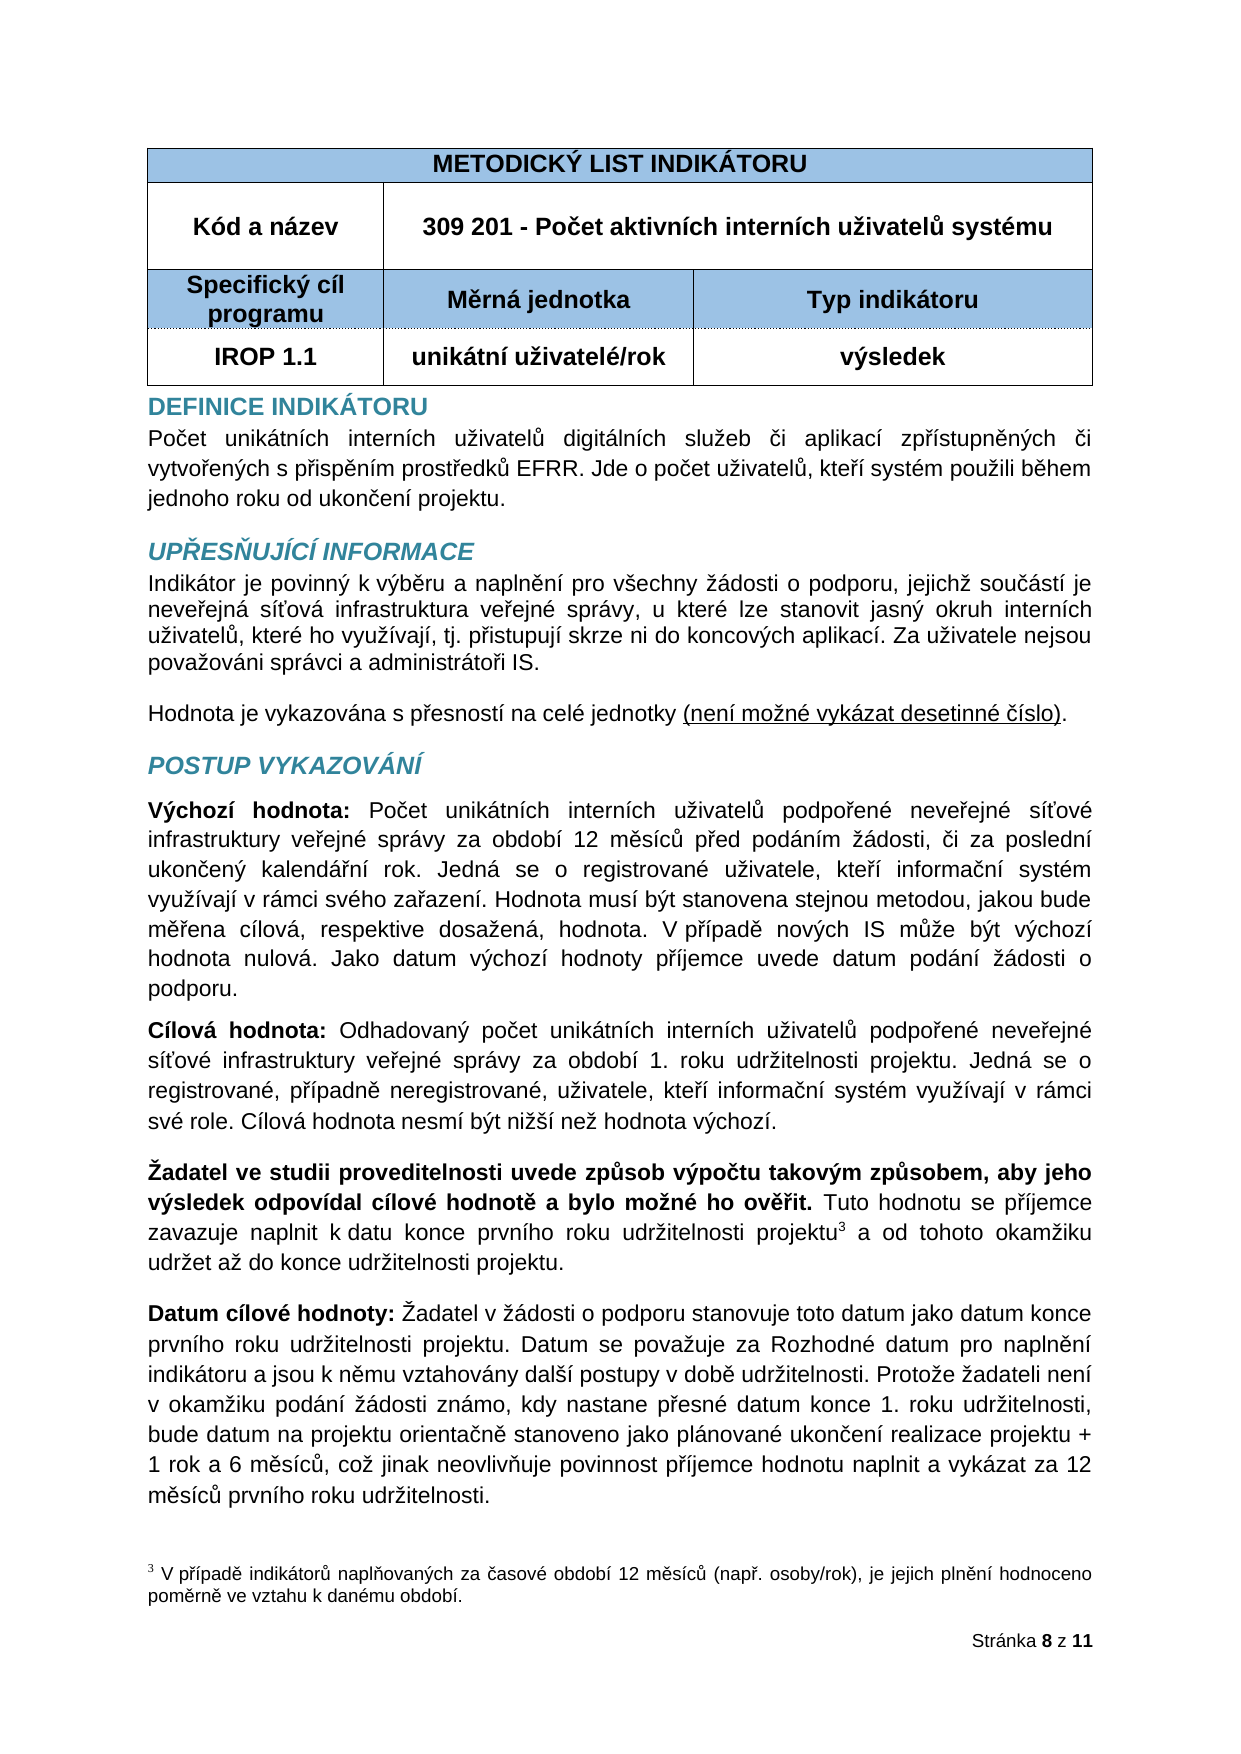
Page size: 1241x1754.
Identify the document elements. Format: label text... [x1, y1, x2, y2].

text Počet unikátních interních uživatelů digitálních služeb či aplikací zpřístupněných či vytvořených s přispěním prostředků EFRR. Jde o počet uživatelů, kteří systém použili během jednoho roku od ukončení projektu. [148, 425, 1092, 512]
text Indikátor je povinný k výběru a naplnění pro všechny žádosti o podporu, jejichž součástí je neveřejná síťová infrastruktura veřejné správy, u které lze stanovit jasný okruh interních uživatelů, které ho využívají, tj. přistupují skrze ni do koncových aplikací. Za uživatele nejsou považováni správci a administrátoři IS. [148, 569, 1092, 675]
table_cell Specifický cíl programu [148, 270, 383, 328]
text postup vykazování [148, 751, 1092, 780]
text Žadatel ve studii proveditelnosti uvede způsob výpočtu takovým způsobem, aby jeho výsledek odpovídal cílové hodnotě a bylo možné ho ověřit. Tuto hodnotu se příjemce zavazuje naplnit k datu konce prvního roku udržitelnosti projektu a od tohoto okamžiku udržet až do konce udržitelnosti projektu. [148, 1159, 1092, 1276]
text Upřesňující informace [148, 536, 1092, 565]
table_cell Kód a název [148, 183, 383, 269]
text Cílová hodnota: Odhadovaný počet unikátních interních uživatelů podpořené neveřejné síťové infrastruktury veřejné správy za období 1. roku udržitelnosti projektu. Jedná se o registrované, případně neregistrované, uživatele, kteří informační systém využívají v rámci své role. Cílová hodnota nesmí být nižší než hodnota výchozí. [148, 1017, 1092, 1134]
text Definice indikátoru [148, 392, 1092, 421]
table_cell IROP 1.1 [148, 328, 383, 385]
table_header METODICKÝ LIST INDIKÁTORU [148, 149, 1092, 182]
table_cell výsledek [694, 328, 1092, 385]
table_cell 309 201 - Počet aktivních interních uživatelů systému [384, 183, 1092, 269]
text Hodnota je vykazována s přesností na celé jednotky (není možné vykázat desetinné číslo). [148, 700, 1092, 726]
table_cell Měrná jednotka [384, 270, 693, 328]
text Výchozí hodnota: Počet unikátních interních uživatelů podpořené neveřejné síťové infrastruktury veřejné správy za období 12 měsíců před podáním žádosti, či za poslední ukončený kalendářní rok. Jedná se o registrované uživatele, kteří informační systém využívají v rámci svého zařazení. Hodnota musí být stanovena stejnou metodou, jakou bude měřena cílová, respektive dosažená, hodnota. V případě nových IS může být výchozí hodnota nulová. Jako datum výchozí hodnoty příjemce uvede datum podání žádosti o podporu. [148, 797, 1092, 1001]
table_cell Typ indikátoru [694, 270, 1092, 328]
table_cell unikátní uživatelé/rok [384, 328, 693, 385]
text Datum cílové hodnoty: Žadatel v žádosti o podporu stanovuje toto datum jako datum konce prvního roku udržitelnosti projektu. Datum se považuje za Rozhodné datum pro naplnění indikátoru a jsou k němu vztahovány další postupy v době udržitelnosti. Protože žadateli není v okamžiku podání žádosti známo, kdy nastane přesné datum konce 1. roku udržitelnosti, bude datum na projektu orientačně stanoveno jako plánované ukončení realizace projektu + 1 rok a 6 měsíců, což jinak neovlivňuje povinnost příjemce hodnotu naplnit a vykázat za 12 měsíců prvního roku udržitelnosti. [148, 1300, 1092, 1508]
